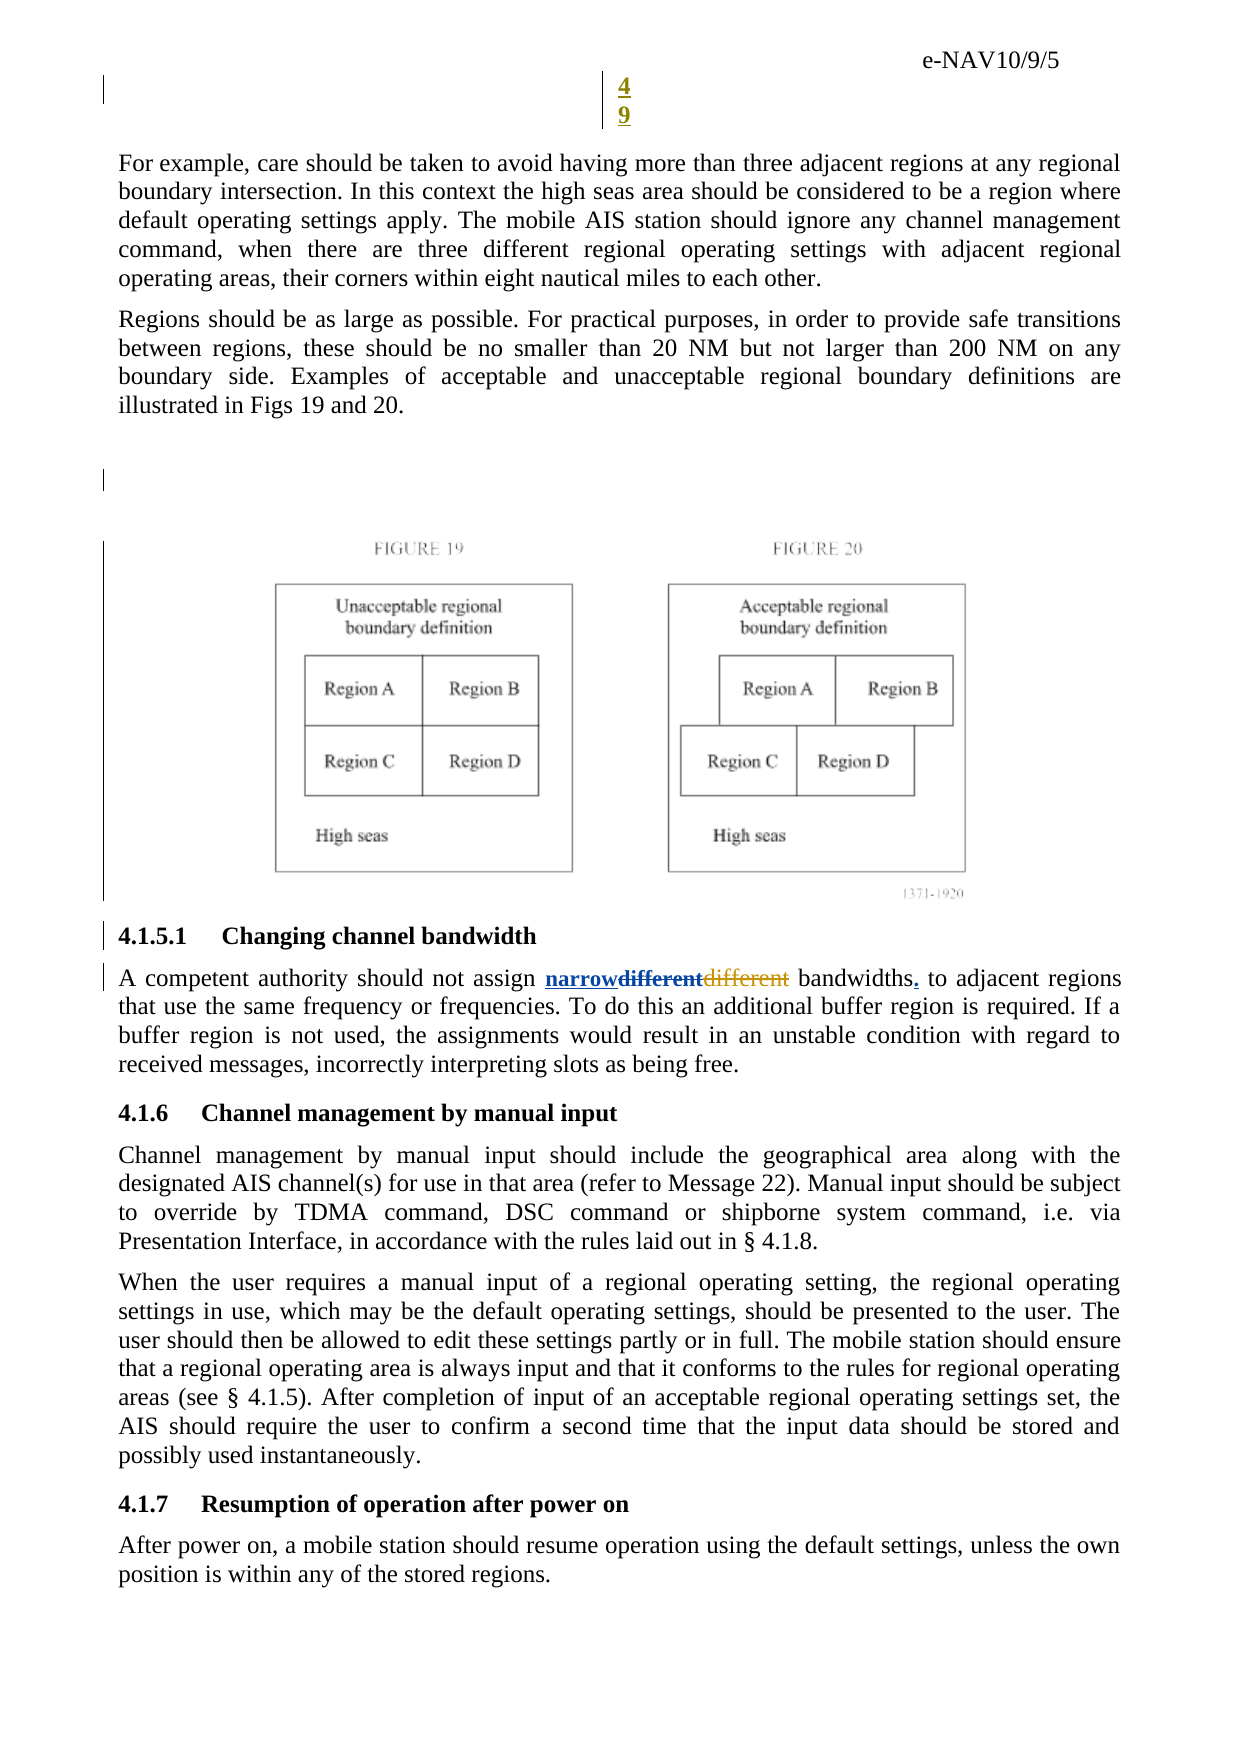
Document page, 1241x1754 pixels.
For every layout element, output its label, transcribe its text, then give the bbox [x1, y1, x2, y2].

text Channel management by manual input should include the geographical area along with the designated AIS channel(s) for use in that area (refer to Message 22). Manual input should be subject to override by TDMA command, DSC command or shipborne system command, i.e. via Presentation Interface, in accordance with the rules laid out in § 4.1.8. [118, 1140, 1122, 1255]
text When the user requires a manual input of a regional operating setting, the regional operating settings in use, which may be the default operating settings, should be presented to the user. The user should then be allowed to edit these settings partly or in full. The mobile station should ensure that a regional operating area is always input and that it conforms to the rules for regional operating areas (see § 4.1.5). After completion of input of an acceptable regional operating settings set, the AIS should require the user to confirm a second time that the input data should be stored and possibly used instantaneously. [118, 1267, 1122, 1468]
text Regions should be as large as possible. For practical purposes, in order to provide safe transitions between regions, these should be no smaller than 20 NM but not larger than 200 NM on any boundary side. Examples of acceptable and unacceptable regional boundary definitions are illustrated in Figs 19 and 20. [118, 304, 1122, 419]
subtitle 4.1.5.1 Changing channel bandwidth [118, 921, 1122, 950]
subtitle 4.1.7 Resumption of operation after power on [118, 1489, 1122, 1518]
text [118, 148, 1122, 291]
text A competent authority should not assign bandwidths to adjacent regions that use the same frequency or frequencies. To do this an additional buffer region is required. If a buffer region is not used, the assignments would result in an unstable condition with regard to received messages, incorrectly interpreting slots as being free. [118, 963, 1122, 1078]
subtitle 4.1.6 Channel management by manual input [118, 1098, 1122, 1127]
text After power on, a mobile station should resume operation using the default settings, unless the own position is within any of the stored regions. [118, 1531, 1122, 1588]
